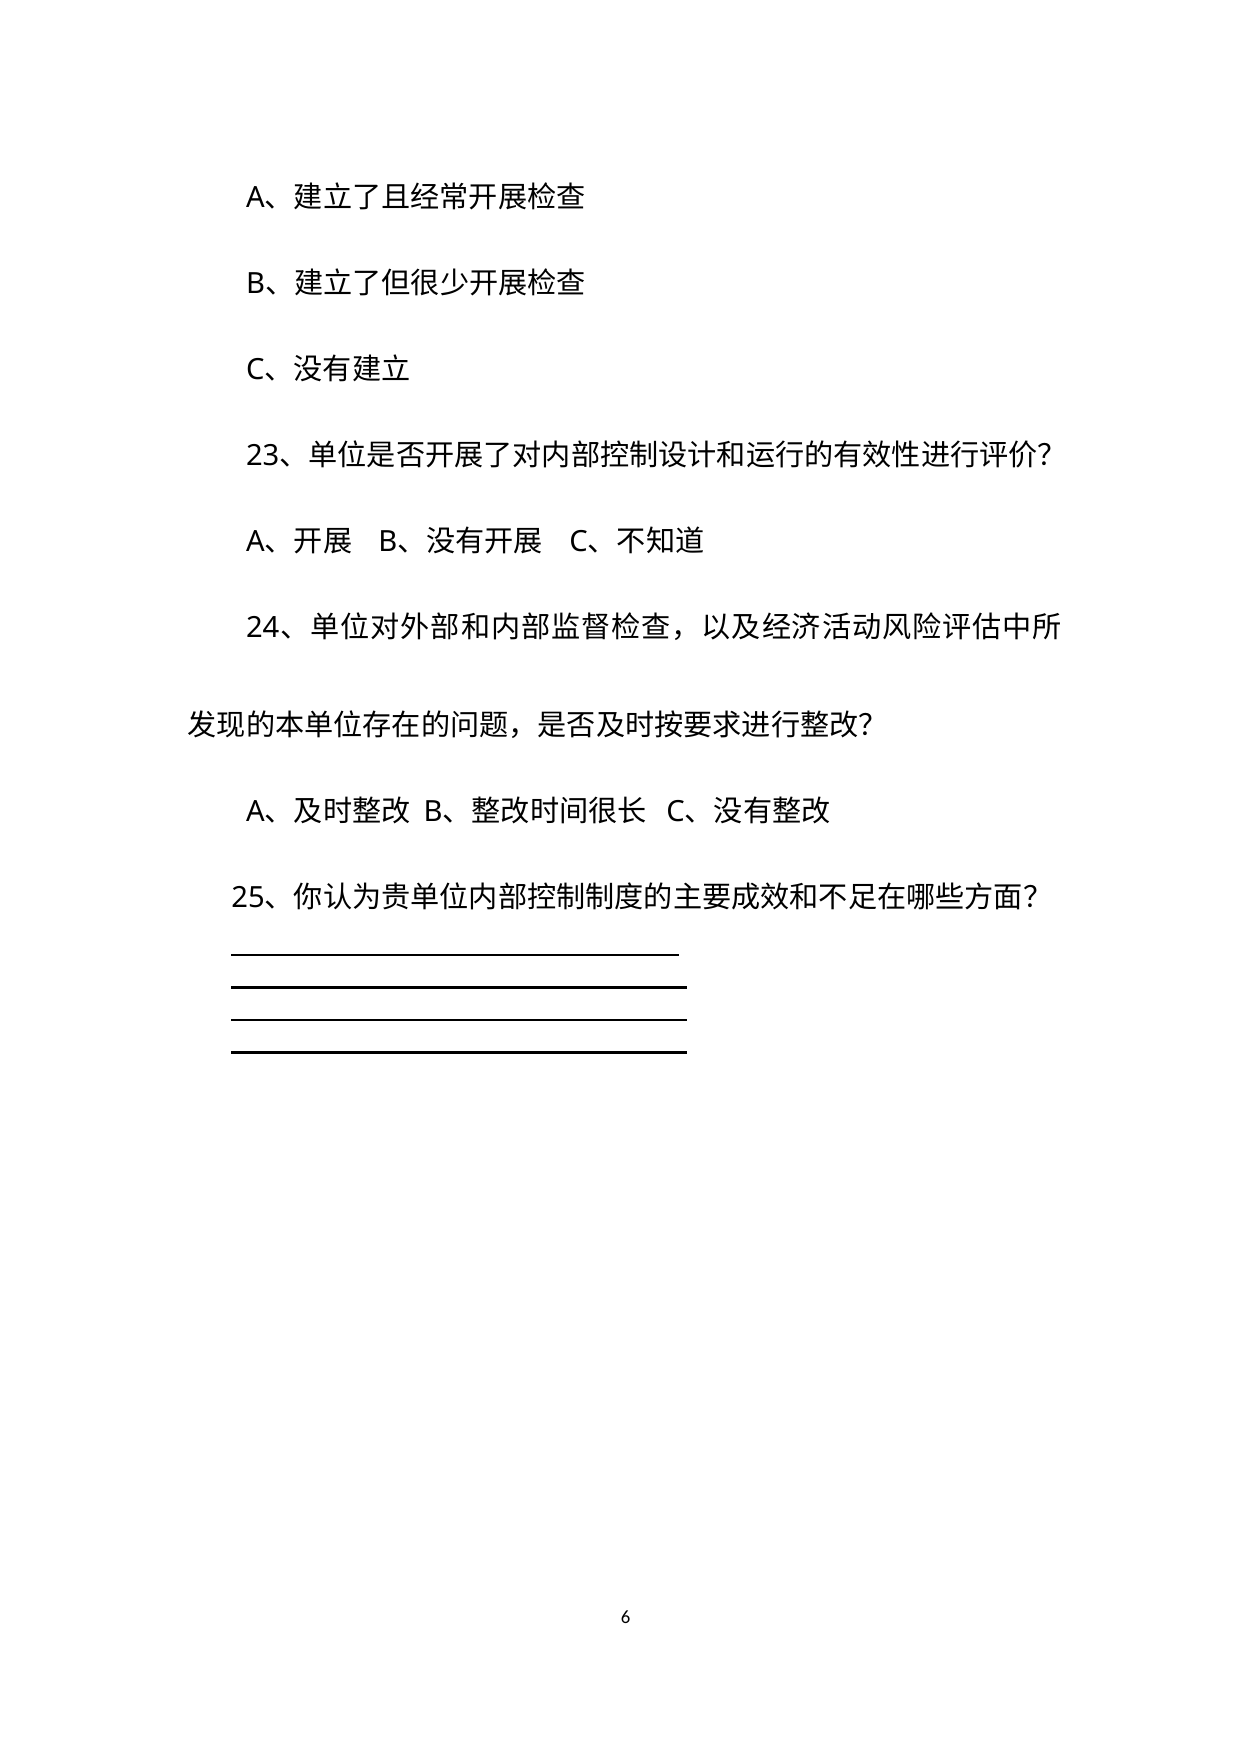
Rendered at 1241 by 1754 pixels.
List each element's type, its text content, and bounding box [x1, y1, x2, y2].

text B、建立了但很少开展检查 [187, 248, 1063, 313]
text C、没有建立 [187, 334, 1063, 399]
text 25、你认为贵单位内部控制制度的主要成效和不足在哪些方面？ [187, 862, 1063, 927]
text 24、单位对外部和内部监督检查，以及经济活动风险评估中所发现的本单位存在的问题，是否及时按要求进行整改？ [187, 593, 1063, 755]
text A、及时整改 B、整改时间很长 C、没有整改 [187, 776, 1063, 841]
text A、开展 B、没有开展 C、不知道 [187, 507, 1063, 572]
text A、建立了且经常开展检查 [187, 162, 1063, 227]
text 23、单位是否开展了对内部控制设计和运行的有效性进行评价？ [187, 420, 1063, 485]
